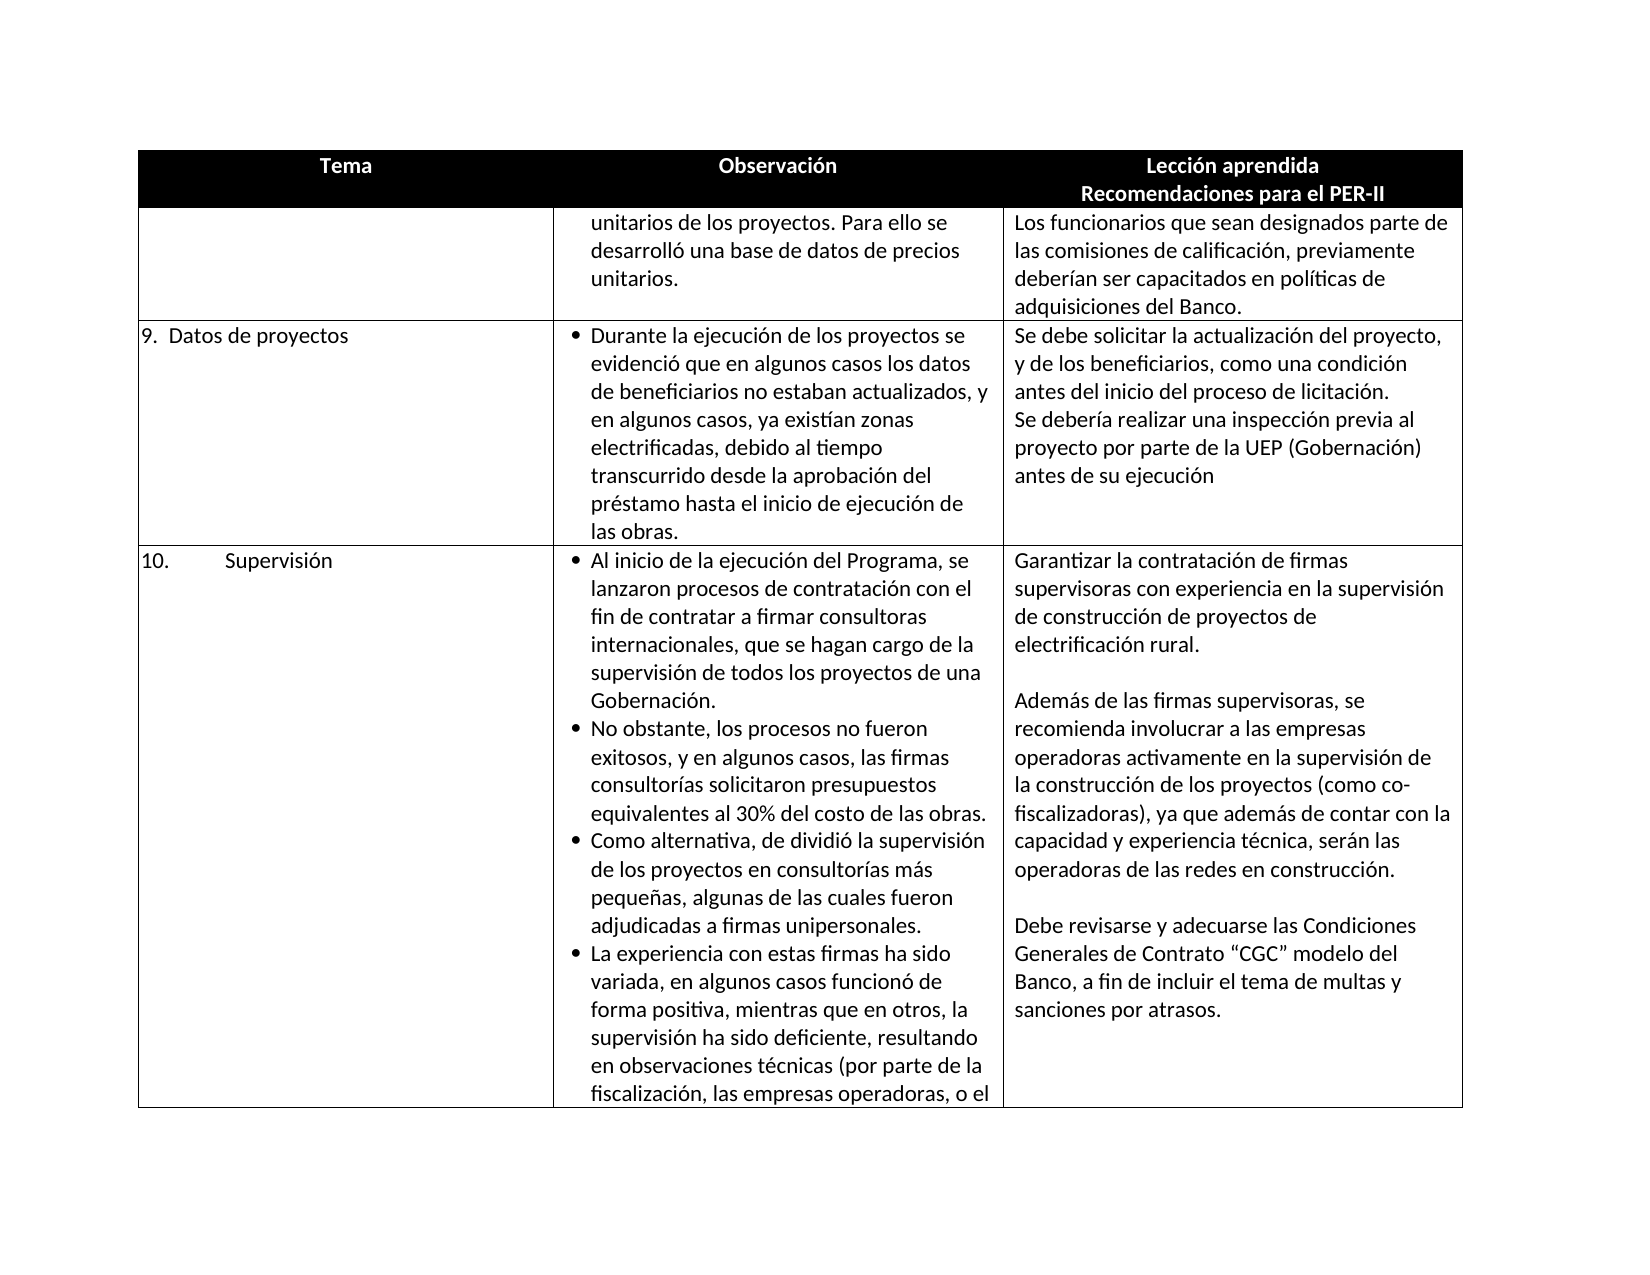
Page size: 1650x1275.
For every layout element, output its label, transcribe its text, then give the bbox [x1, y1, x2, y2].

table_cell Datos de proyectos [139, 321, 553, 545]
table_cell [1004, 546, 1462, 1107]
table_cell Se debe solicitar la actualización del proyecto, y de los beneficiarios, como una condición antes del inicio del proceso de licitación. Se debería realizar una inspección previa al proyecto por parte de la UEP (Gobernación) antes de su ejecución [1004, 321, 1462, 545]
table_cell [1004, 208, 1462, 320]
table_cell Durante la ejecución de los proyectos se evidenció que en algunos casos los datos de beneficiarios no estaban actualizados, y en algunos casos, ya existían zonas electrificadas, debido al tiempo transcurrido desde la aprobación del préstamo hasta el inicio de ejecución de las obras. [554, 321, 1003, 545]
table_cell Supervisión [139, 546, 553, 1107]
table_header Observación [554, 151, 1003, 207]
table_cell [554, 208, 1003, 320]
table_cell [554, 546, 1003, 1107]
table_header Tema [139, 151, 553, 207]
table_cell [139, 208, 553, 320]
table_header Lección aprendida Recomendaciones para el PER-II [1004, 151, 1462, 207]
